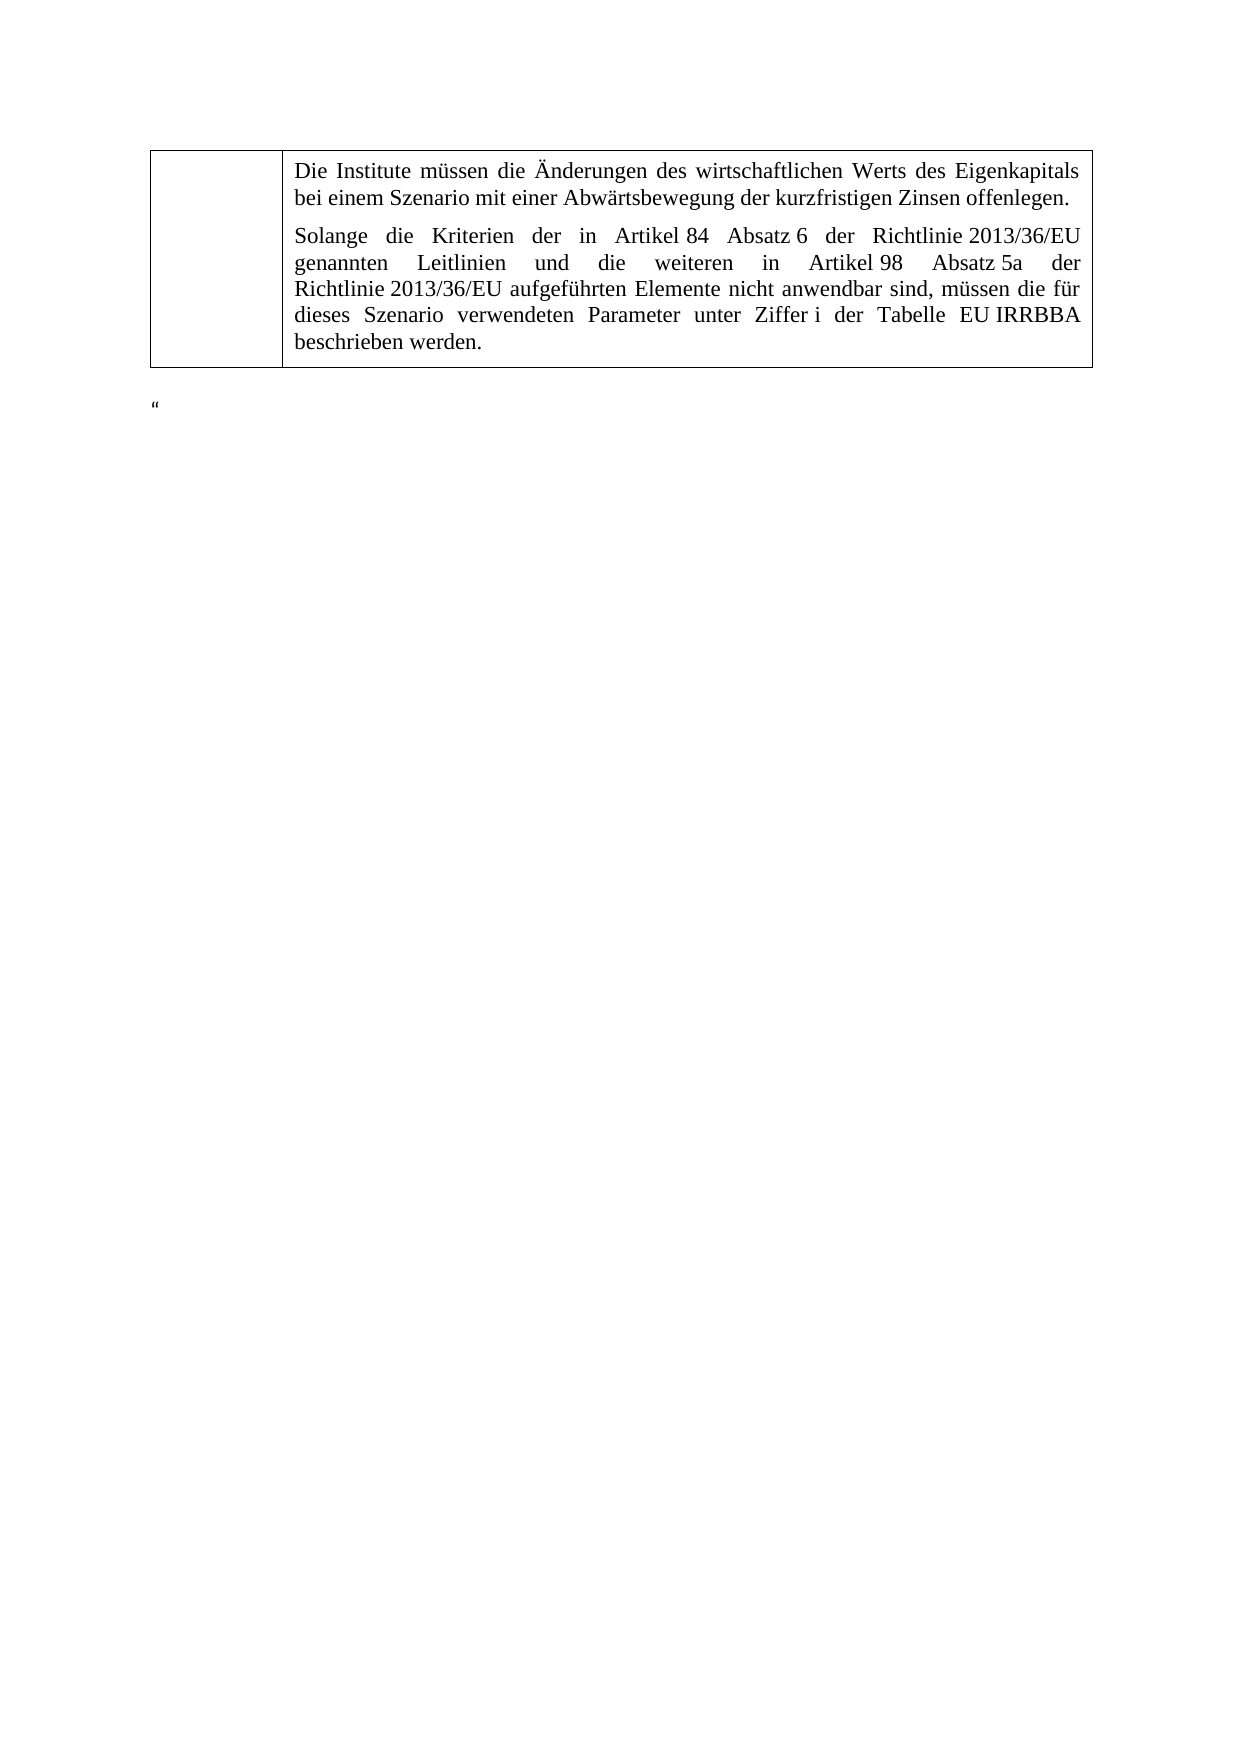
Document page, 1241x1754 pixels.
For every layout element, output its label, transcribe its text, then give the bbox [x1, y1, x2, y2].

text “ [150, 396, 1090, 424]
table_cell 6 [151, 151, 282, 367]
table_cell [283, 151, 1092, 367]
